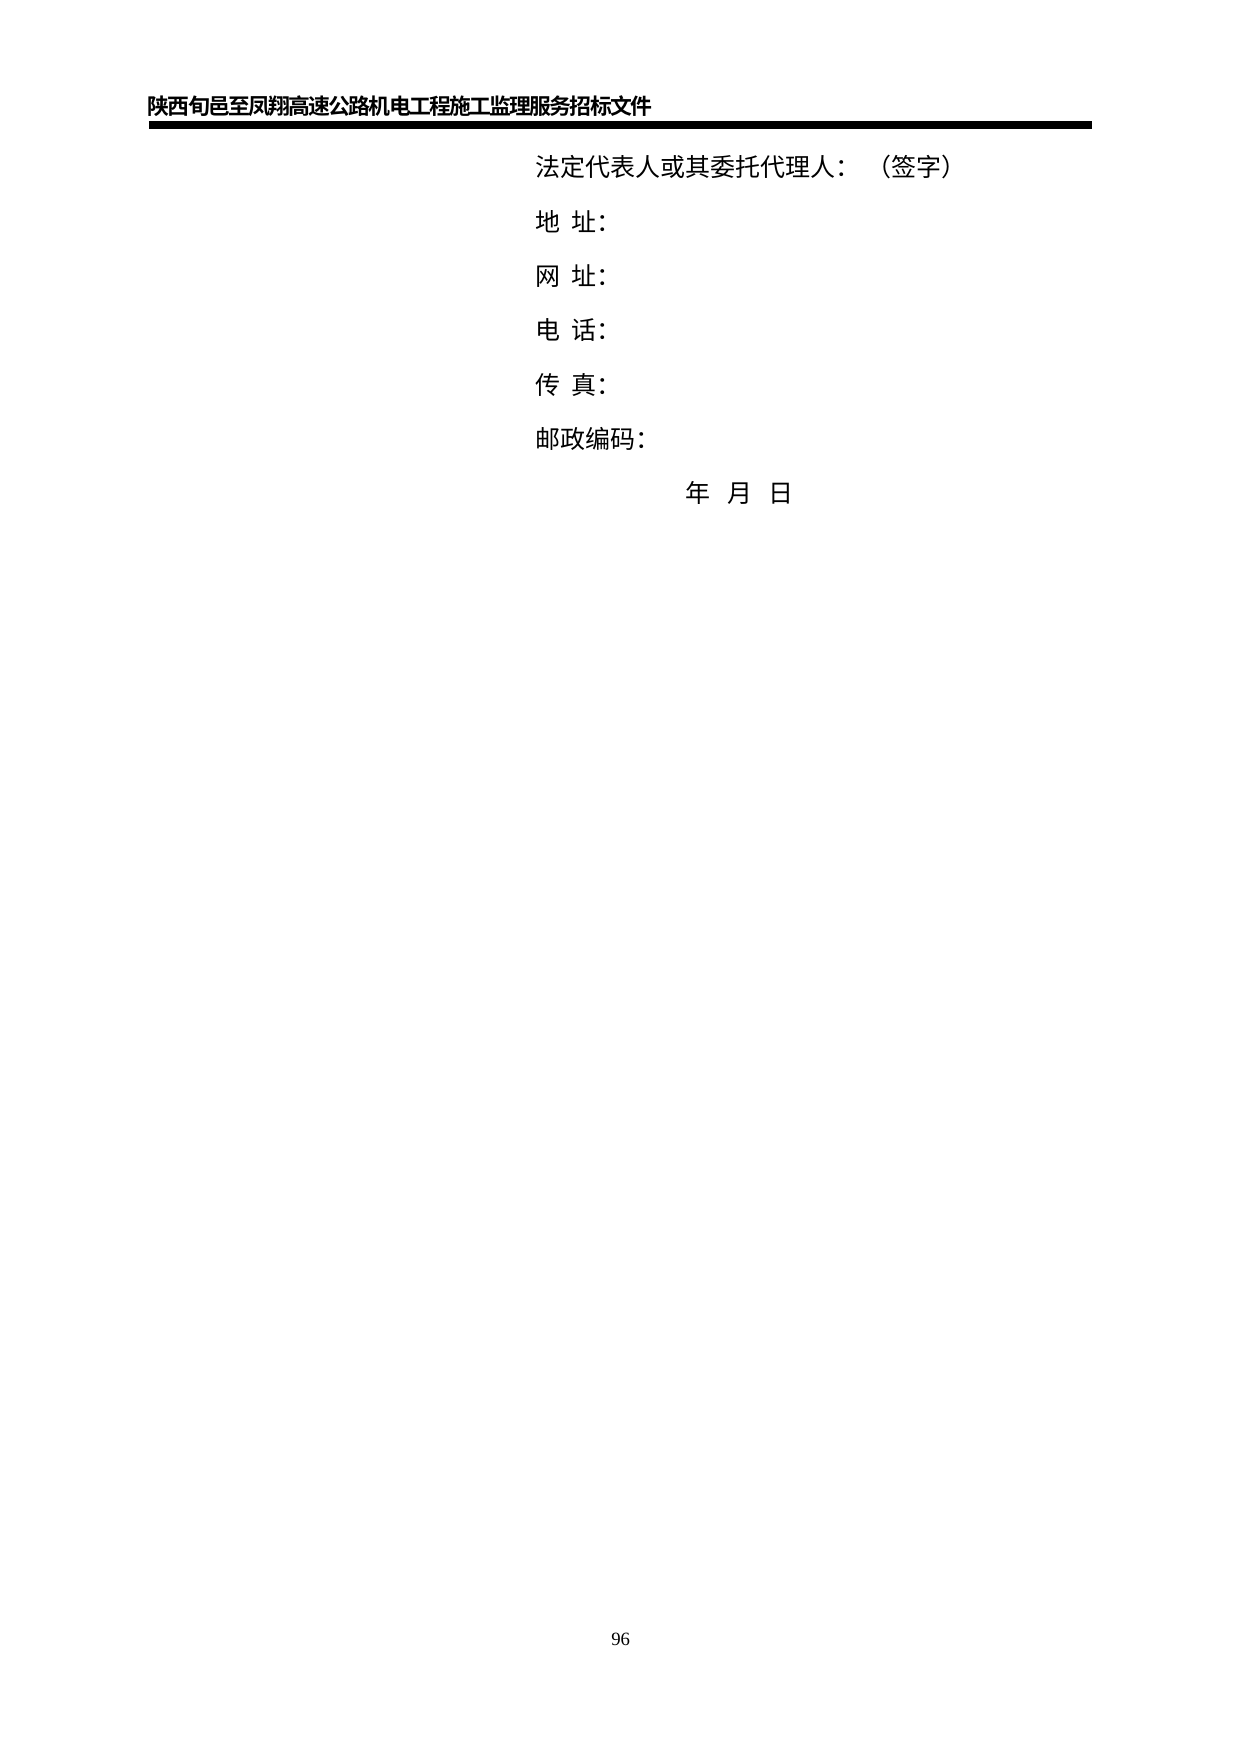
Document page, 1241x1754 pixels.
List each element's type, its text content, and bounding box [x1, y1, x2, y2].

text 地 址： [148, 202, 1122, 238]
text 电 话： [148, 311, 1122, 347]
text 传 真： [148, 365, 1122, 401]
text 法定代表人或其委托代理人： （签字） [148, 148, 1122, 184]
text 邮政编码： [148, 419, 1122, 456]
text 年 月 日 [148, 474, 1122, 510]
text 网 址： [148, 256, 1122, 293]
